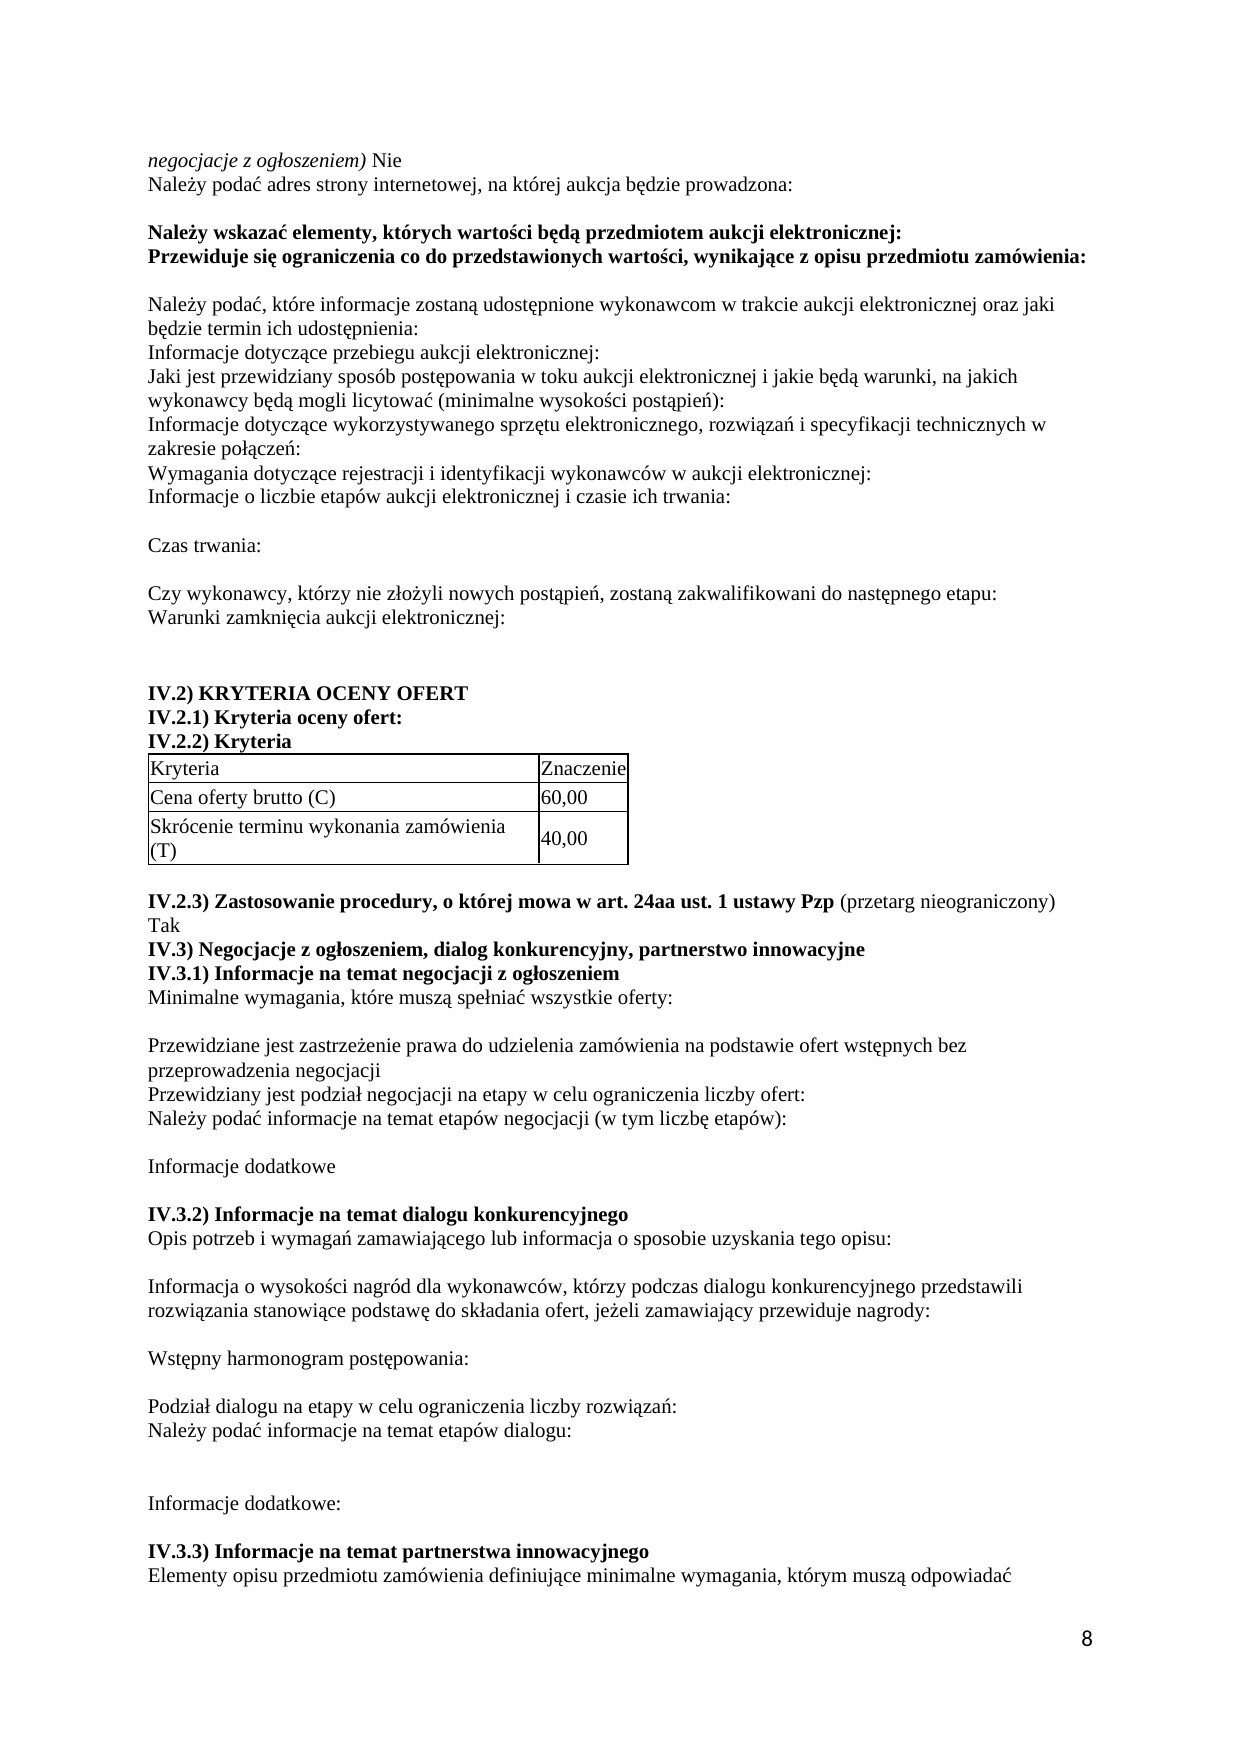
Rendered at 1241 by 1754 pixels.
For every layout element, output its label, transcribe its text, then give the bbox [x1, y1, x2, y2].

table_cell Cena oferty brutto (C) [149, 783, 538, 811]
table_header Znaczenie [540, 755, 627, 782]
table_cell Skrócenie terminu wykonania zamówienia (T) [149, 812, 538, 863]
text Czas trwania: Czy wykonawcy, którzy nie złożyli nowych postąpień, zostaną zakwalifikowani do następnego etapu: Warunki zamknięcia aukcji elektronicznej: [148, 508, 1093, 657]
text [148, 148, 1093, 508]
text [148, 865, 1093, 1587]
table_header Kryteria [149, 755, 538, 782]
table_cell 60,00 [540, 783, 627, 811]
table_cell 40,00 [540, 812, 627, 863]
text IV.2) KRYTERIA OCENY OFERT IV.2.1) Kryteria oceny ofert: IV.2.2) Kryteria [148, 657, 1093, 753]
